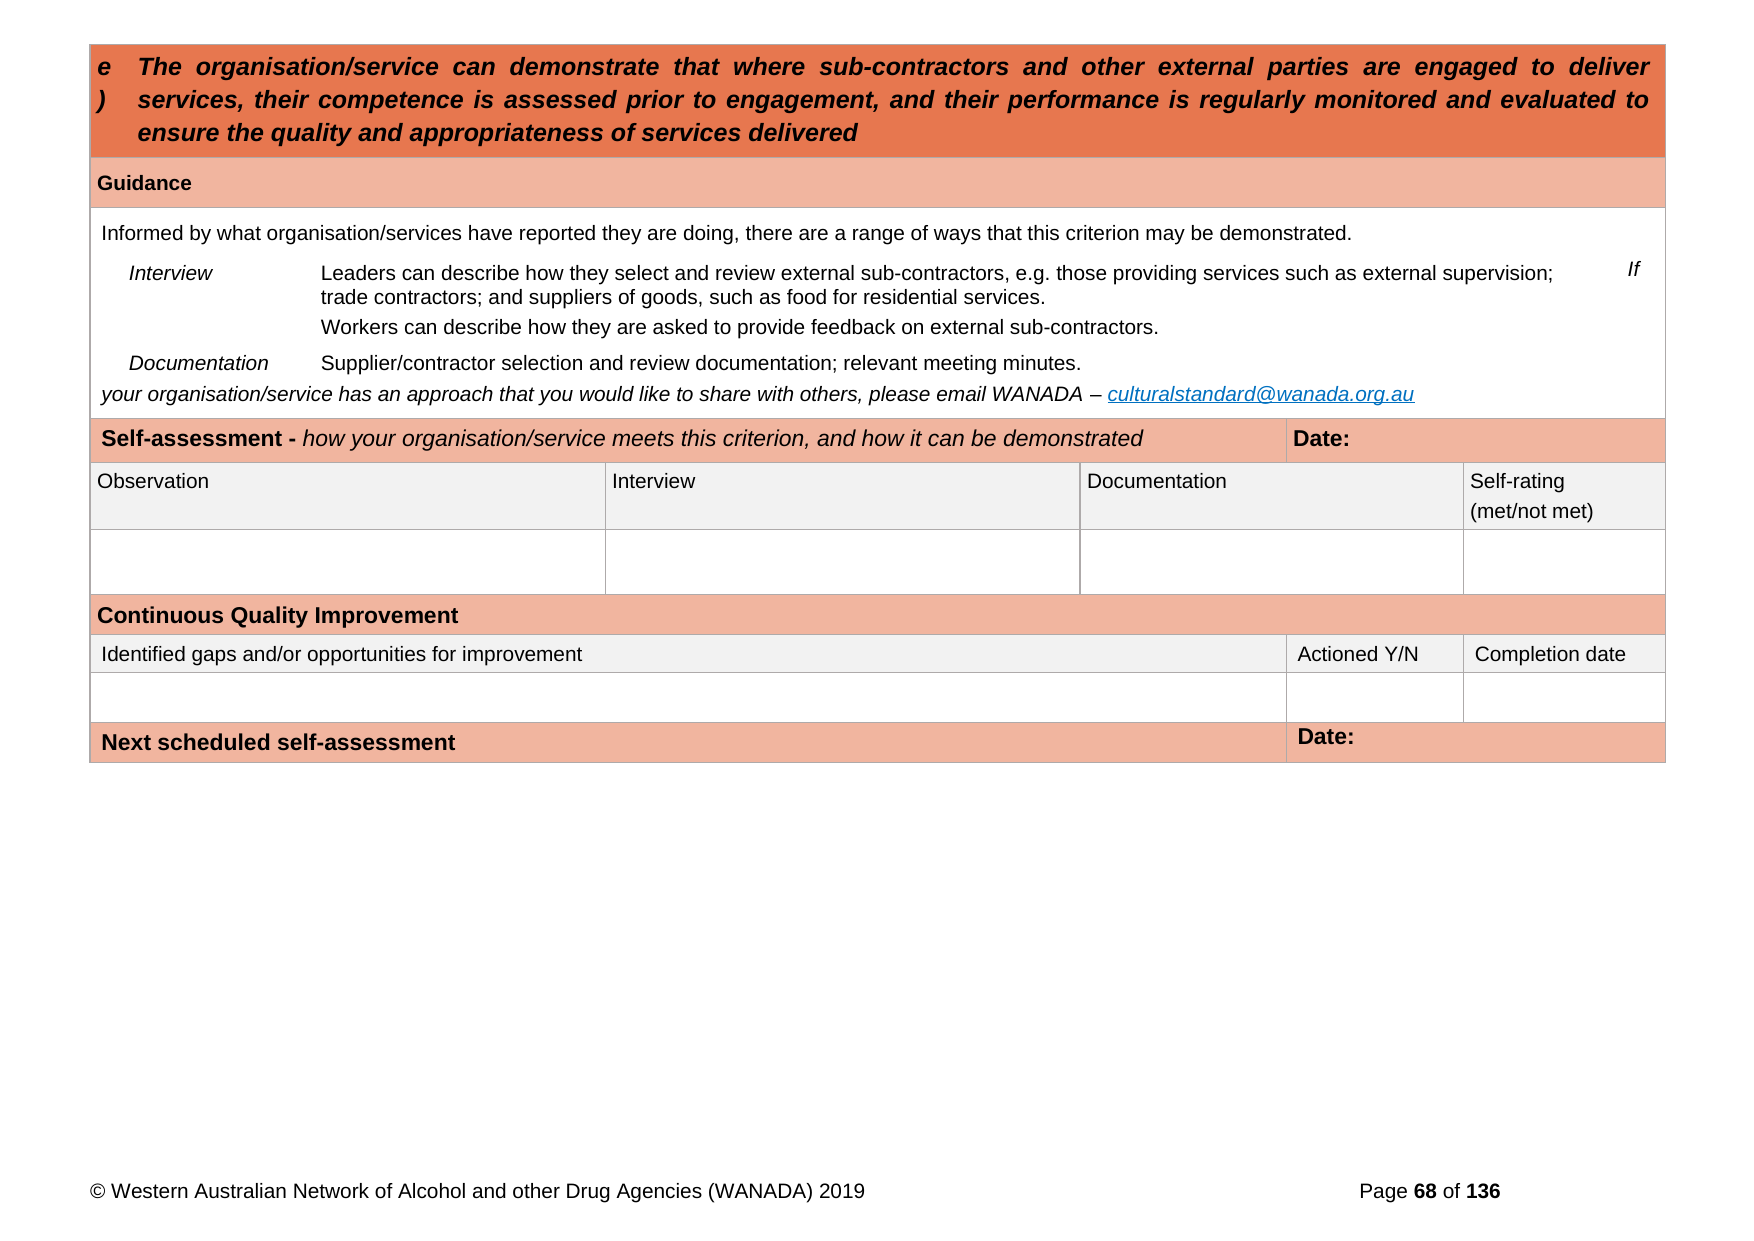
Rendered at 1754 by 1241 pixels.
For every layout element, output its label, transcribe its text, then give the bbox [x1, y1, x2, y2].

table_cell Informed by what organisation/services have reported they are doing, there are a range of ways that this criterion may be demonstrated. If your organisation/service has an approach that you would like to share with others, please email WANADA – culturalstandard@wanada.org.au [91, 208, 1665, 418]
table_cell Identified gaps and/or opportunities for improvement [91, 635, 1286, 672]
table_cell [91, 530, 605, 594]
table_cell Completion date [1464, 635, 1665, 672]
table_cell Documentation [1081, 463, 1463, 529]
table_cell Continuous Quality Improvement [91, 595, 1665, 634]
table_cell Date: [1287, 419, 1665, 462]
table_header The organisation/service can demonstrate that where sub-contractors and other external parties are engaged to deliver services, their competence is assessed prior to engagement, and their performance is regularly monitored and evaluated to ensure the quality and appropriateness of services delivered [130, 45, 1665, 157]
table_cell [1287, 673, 1463, 722]
table_cell [1081, 530, 1463, 594]
table_cell Date: [1287, 723, 1665, 762]
table_cell Self-rating (met/not met) [1464, 463, 1665, 529]
table_cell [1464, 673, 1665, 722]
table_cell [91, 673, 1286, 722]
table_cell Next scheduled self-assessment [91, 723, 1286, 762]
table_cell Self-assessment - how your organisation/service meets this criterion, and how it can be demonstrated [91, 419, 1286, 462]
table_cell [606, 530, 1079, 594]
table_cell Guidance [91, 158, 1665, 207]
table_cell Actioned Y/N [1287, 635, 1463, 672]
table_cell [1464, 530, 1665, 594]
table_cell Interview [606, 463, 1079, 529]
table_header e) [91, 45, 130, 157]
table_cell Observation [91, 463, 605, 529]
